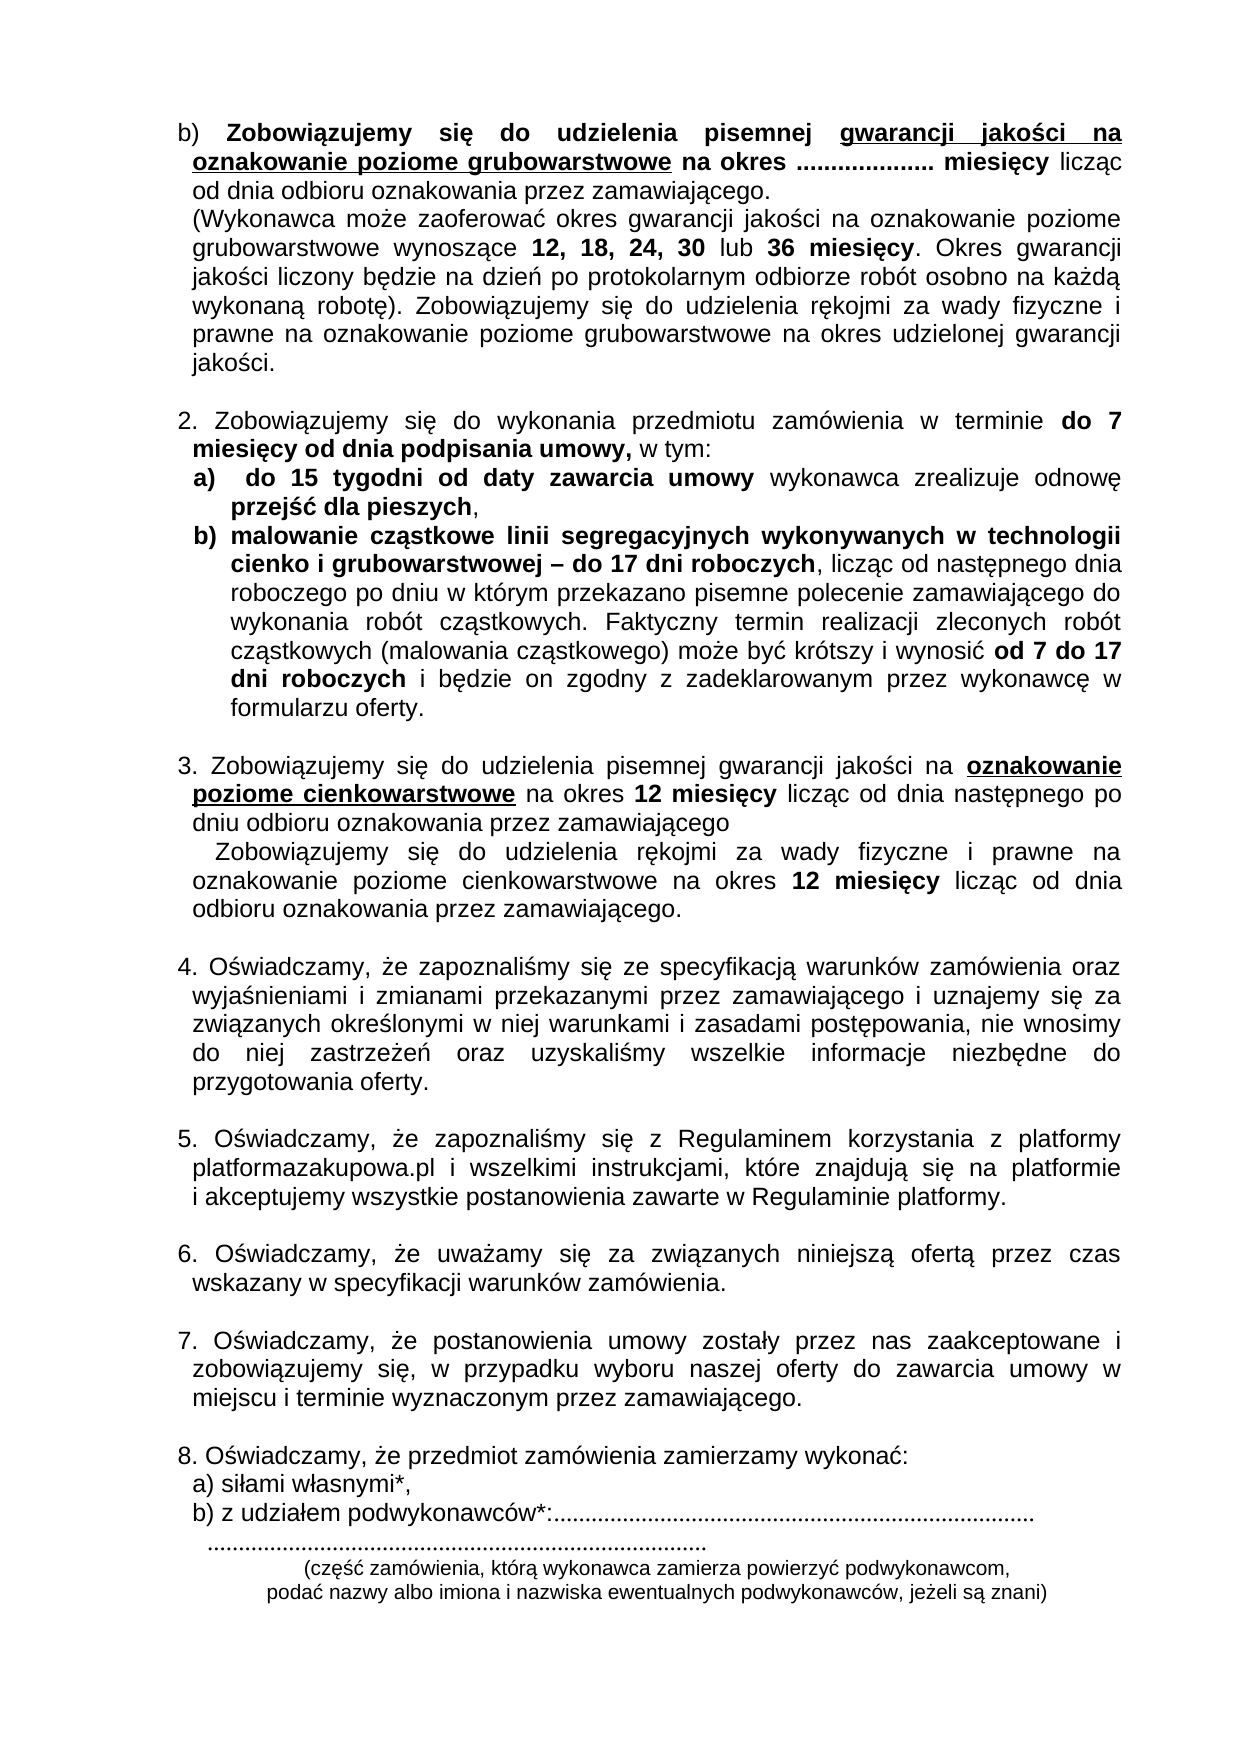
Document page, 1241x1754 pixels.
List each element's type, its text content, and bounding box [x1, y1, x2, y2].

text b) z udziałem podwykonawców*:............................................................................. [192, 1498, 1122, 1527]
text 5. Oświadczamy, że zapoznaliśmy się z Regulaminem korzystania z platformy platformazakupowa.pl i wszelkimi instrukcjami, które znajdują się na platformie i akceptujemy wszystkie postanowienia zawarte w Regulaminie platformy. [177, 1124, 1122, 1211]
list malowanie cząstkowe linii segregacyjnych wykonywanych w technologii cienko i grubowarstwowej – do 17 dni roboczych, licząc od następnego dnia roboczego po dniu w którym przekazano pisemne polecenie zamawiającego do wykonania robót cząstkowych. Faktyczny termin realizacji zleconych robót cząstkowych (malowania cząstkowego) może być krótszy i wynosić od 7 do 17 dni roboczych i będzie on zgodny z zadeklarowanym przez wykonawcę w formularzu oferty. [193, 521, 1122, 722]
list do 15 tygodni od daty zawarcia umowy wykonawca zrealizuje odnowę przejść dla pieszych, [193, 463, 1122, 521]
text 3. Zobowiązujemy się do udzielenia pisemnej gwarancji jakości na oznakowanie poziome cienkowarstwowe na okres 12 miesięcy licząc od dnia następnego po dniu odbioru oznakowania przez zamawiającego [177, 751, 1122, 837]
text 8. Oświadczamy, że przedmiot zamówienia zamierzamy wykonać: [177, 1441, 1122, 1469]
text a) siłami własnymi*, [192, 1469, 1122, 1498]
text ................................................................................ [207, 1527, 1122, 1556]
text 2. Zobowiązujemy się do wykonania przedmiotu zamówienia w terminie do 7 miesięcy od dnia podpisania umowy, w tym: [177, 406, 1122, 463]
text (Wykonawca może zaoferować okres gwarancji jakości na oznakowanie poziome grubowarstwowe wynoszące 12, 18, 24, 30 lub 36 miesięcy. Okres gwarancji jakości liczony będzie na dzień po protokolarnym odbiorze robót osobno na każdą wykonaną robotę). Zobowiązujemy się do udzielenia rękojmi za wady fizyczne i prawne na oznakowanie poziome grubowarstwowe na okres udzielonej gwarancji jakości. [192, 204, 1122, 377]
text b) Zobowiązujemy się do udzielenia pisemnej gwarancji jakości na oznakowanie poziome grubowarstwowe na okres .................... miesięcy licząc od dnia odbioru oznakowania przez zamawiającego. [177, 118, 1122, 204]
text (część zamówienia, którą wykonawca zamierza powierzyć podwykonawcom, [192, 1556, 1122, 1580]
text podać nazwy albo imiona i nazwiska ewentualnych podwykonawców, jeżeli są znani) [192, 1580, 1122, 1604]
text Zobowiązujemy się do udzielenia rękojmi za wady fizyczne i prawne na oznakowanie poziome cienkowarstwowe na okres 12 miesięcy licząc od dnia odbioru oznakowania przez zamawiającego. [177, 837, 1122, 923]
text 7. Oświadczamy, że postanowienia umowy zostały przez nas zaakceptowane i zobowiązujemy się, w przypadku wyboru naszej oferty do zawarcia umowy w miejscu i terminie wyznaczonym przez zamawiającego. [177, 1326, 1122, 1412]
text 6. Oświadczamy, że uważamy się za związanych niniejszą ofertą przez czas wskazany w specyfikacji warunków zamówienia. [177, 1239, 1122, 1297]
text 4. Oświadczamy, że zapoznaliśmy się ze specyfikacją warunków zamówienia oraz wyjaśnieniami i zmianami przekazanymi przez zamawiającego i uznajemy się za związanych określonymi w niej warunkami i zasadami postępowania, nie wnosimy do niej zastrzeżeń oraz uzyskaliśmy wszelkie informacje niezbędne do przygotowania oferty. [177, 952, 1122, 1096]
